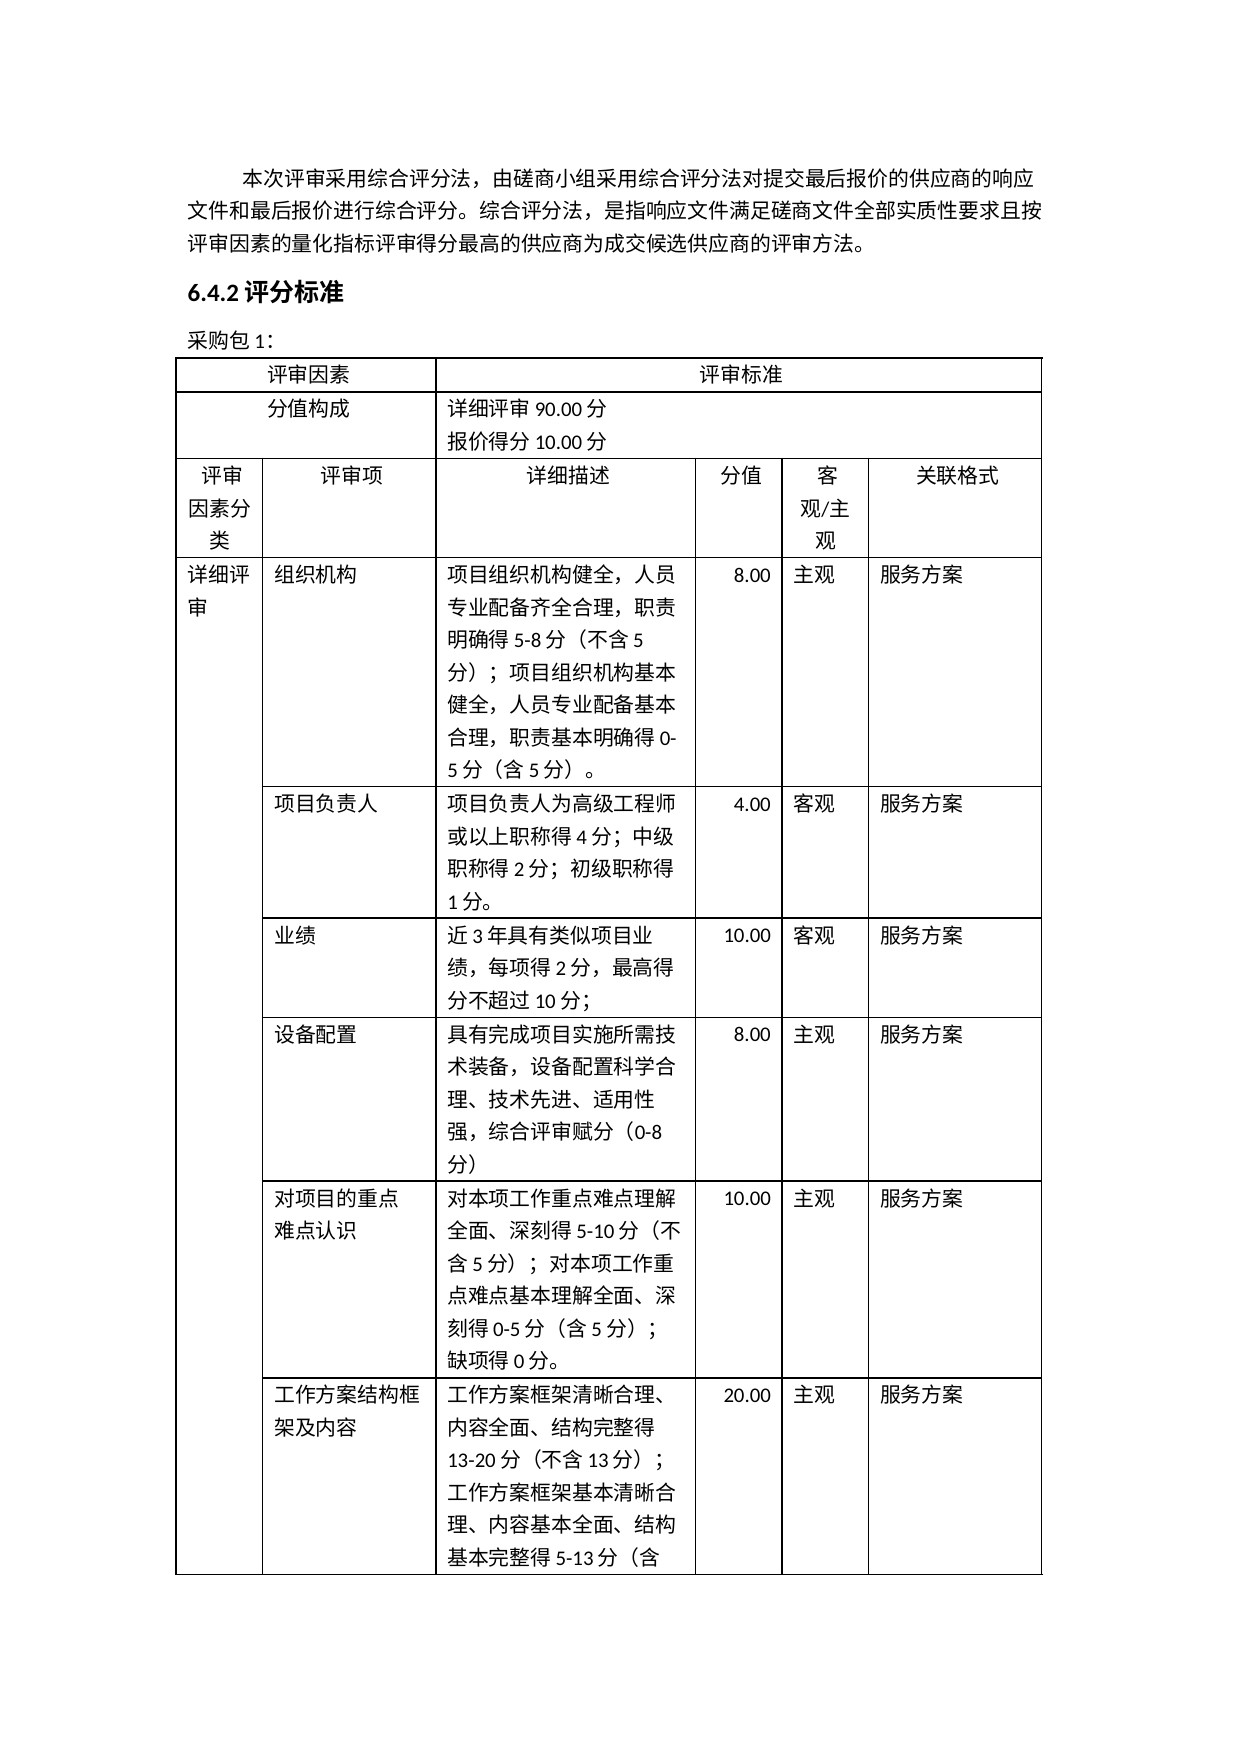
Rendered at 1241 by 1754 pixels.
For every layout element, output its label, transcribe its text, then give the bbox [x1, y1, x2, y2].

table_cell 服务方案 [869, 1182, 1041, 1377]
table_cell 20.00 [696, 1379, 781, 1573]
table_cell 评审项 [263, 459, 435, 557]
table_cell 设备配置 [263, 1018, 435, 1180]
table_cell 详细描述 [437, 459, 695, 557]
table_cell 近3年具有类似项目业绩，每项得2分，最高得分不超过10分； [437, 919, 695, 1016]
table_cell 详细评审90.00分 报价得分10.00分 [437, 393, 1041, 458]
table_cell 对本项工作重点难点理解全面、深刻得5-10分（不含5分）；对本项工作重点难点基本理解全面、深刻得0-5分（含5分）；缺项得0分。 [437, 1182, 695, 1377]
table_cell 服务方案 [869, 787, 1041, 917]
table_cell 4.00 [696, 787, 781, 917]
table_cell 具有完成项目实施所需技术装备，设备配置科学合理、技术先进、适用性强，综合评审赋分（0-8分） [437, 1018, 695, 1180]
table_cell 8.00 [696, 1018, 781, 1180]
table_cell 主观 [783, 1182, 868, 1377]
table_cell 服务方案 [869, 1379, 1041, 1573]
text 采购包1： [187, 324, 1053, 357]
table_cell 对项目的重点 难点认识 [263, 1182, 435, 1377]
table_cell 评审因素分类 [177, 459, 262, 557]
table_cell 组织机构 [263, 558, 435, 786]
table_cell 关联格式 [869, 459, 1041, 557]
table_cell 客观/主观 [783, 459, 868, 557]
table_cell 服务方案 [869, 558, 1041, 786]
table_cell 10.00 [696, 1182, 781, 1377]
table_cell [437, 1379, 695, 1573]
table_cell 8.00 [696, 558, 781, 786]
table_header 评审标准 [437, 359, 1041, 391]
table_cell 分值构成 [177, 393, 435, 458]
table_cell 项目组织机构健全，人员专业配备齐全合理，职责明确得5-8分（不含5分）；项目组织机构基本健全，人员专业配备基本合理，职责基本明确得0-5分（含5分）。 [437, 558, 695, 786]
table_cell 客观 [783, 787, 868, 917]
table_cell 10.00 [696, 919, 781, 1016]
text 本次评审采用综合评分法，由磋商小组采用综合评分法对提交最后报价的供应商的响应文件和最后报价进行综合评分。综合评分法，是指响应文件满足磋商文件全部实质性要求且按评审因素的量化指标评审得分最高的供应商为成交候选供应商的评审方法。 [187, 162, 1053, 259]
table_cell 服务方案 [869, 1018, 1041, 1180]
table_cell 主观 [783, 1018, 868, 1180]
table_cell 主观 [783, 558, 868, 786]
table_cell 工作方案结构框架及内容 [263, 1379, 435, 1573]
table_cell 客观 [783, 919, 868, 1016]
table_cell 分值 [696, 459, 781, 557]
table_cell 服务方案 [869, 919, 1041, 1016]
text 6.4.2评分标准 [187, 259, 1053, 324]
table_cell 项目负责人为高级工程师或以上职称得4分；中级职称得2分；初级职称得1分。 [437, 787, 695, 917]
table_cell 主观 [783, 1379, 868, 1573]
table_cell 业绩 [263, 919, 435, 1016]
table_cell 详细评审 [177, 558, 262, 1573]
table_header 评审因素 [177, 359, 435, 391]
table_cell 项目负责人 [263, 787, 435, 917]
